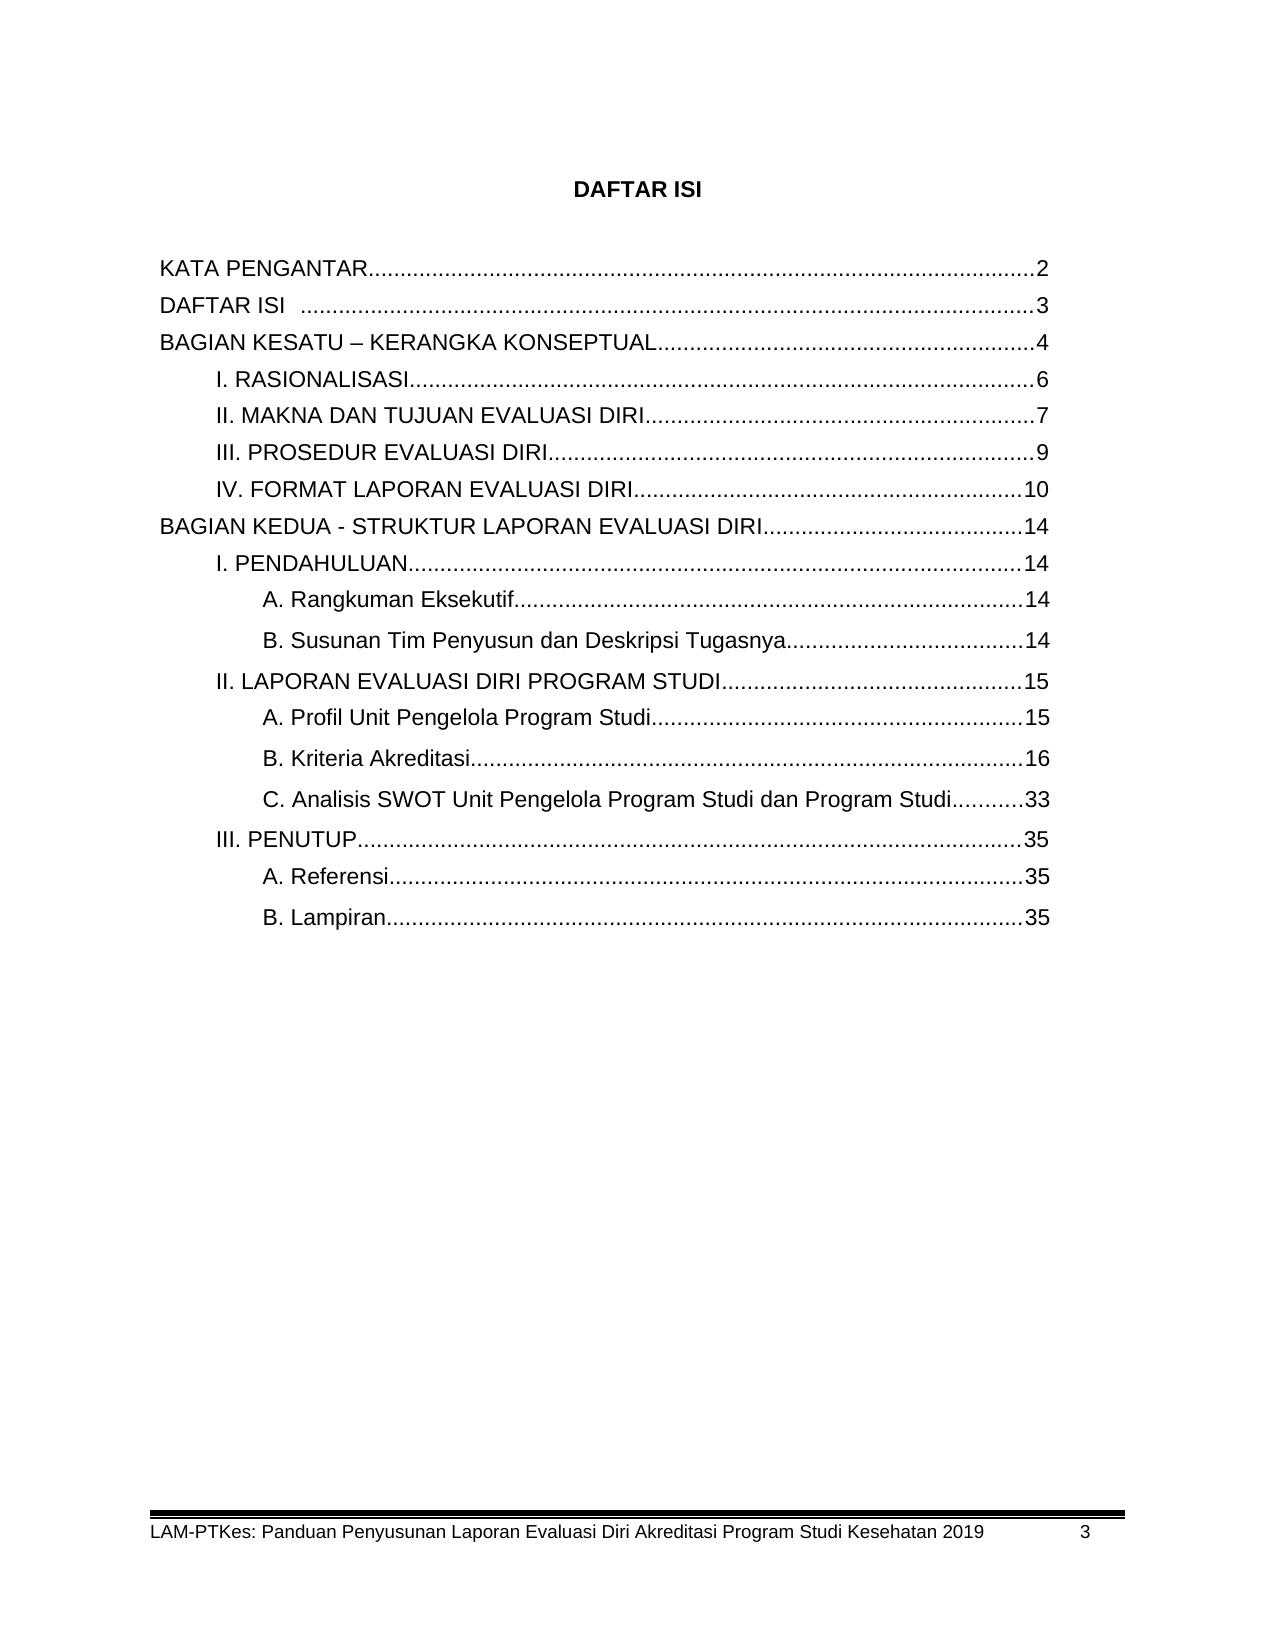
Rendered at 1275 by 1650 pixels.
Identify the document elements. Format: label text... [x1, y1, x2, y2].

subtitle DAFTAR ISI [150, 176, 1125, 203]
